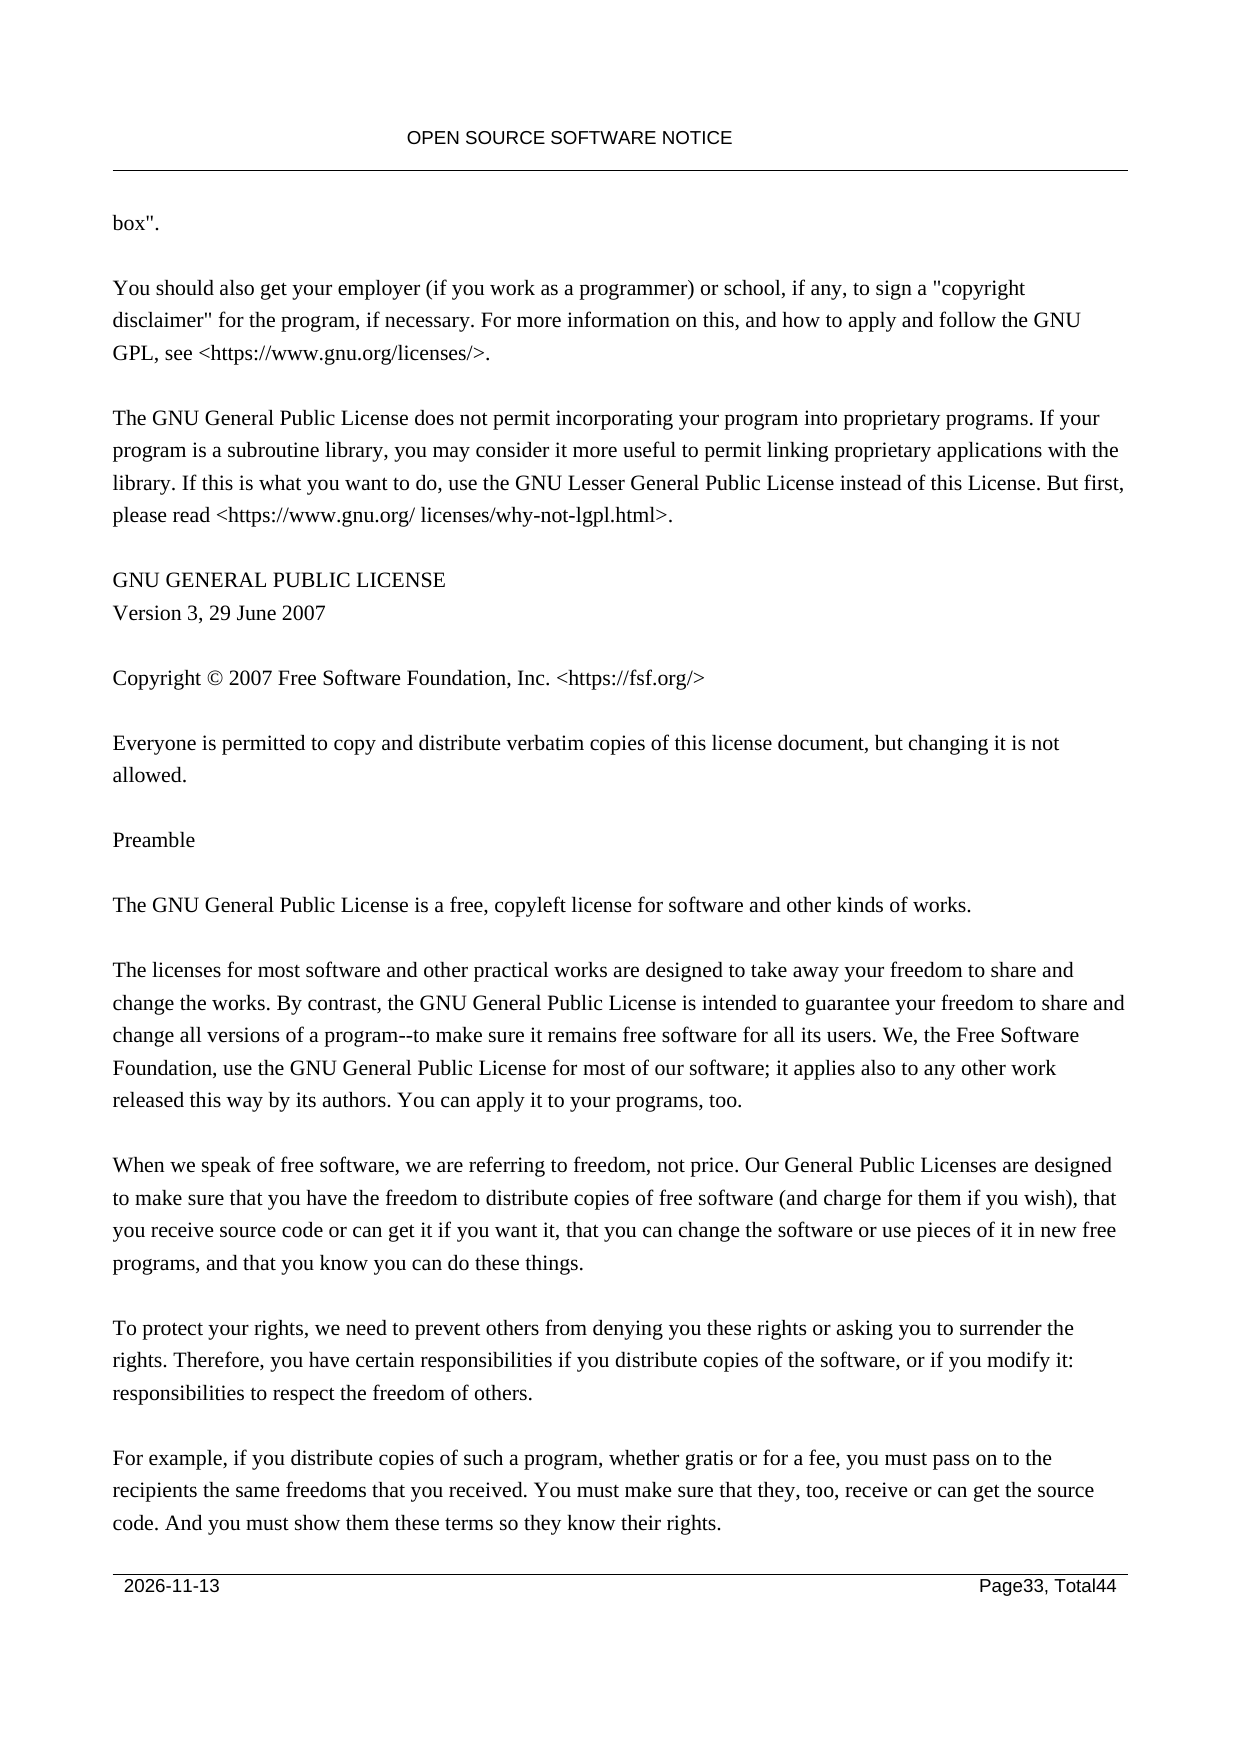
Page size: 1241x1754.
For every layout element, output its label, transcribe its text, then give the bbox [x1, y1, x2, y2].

text Preamble [112, 824, 1128, 856]
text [112, 206, 1128, 239]
text The GNU General Public License is a free, copyleft license for software and other kinds of works. [112, 889, 1128, 921]
text Everyone is permitted to copy and distribute verbatim copies of this license document, but changing it is not allowed. [112, 726, 1128, 791]
text You should also get your employer (if you work as a programmer) or school, if any, to sign a "copyright disclaimer" for the program, if necessary. For more information on this, and how to apply and follow the GNU GPL, see <https://www.gnu.org/licenses/>. [112, 271, 1128, 369]
text When we speak of free software, we are referring to freedom, not price. Our General Public Licenses are designed to make sure that you have the freedom to distribute copies of free software (and charge for them if you wish), that you receive source code or can get it if you want it, that you can change the software or use pieces of it in new free programs, and that you know you can do these things. [112, 1149, 1128, 1279]
text The GNU General Public License does not permit incorporating your program into proprietary programs. If your program is a subroutine library, you may consider it more useful to permit linking proprietary applications with the library. If this is what you want to do, use the GNU Lesser General Public License instead of this License. But first, please read <https://www.gnu.org/ licenses/why-not-lgpl.html>. GNU GENERAL PUBLIC LICENSE [112, 401, 1128, 596]
text Copyright © 2007 Free Software Foundation, Inc. <https://fsf.org/> [112, 661, 1128, 694]
text The licenses for most software and other practical works are designed to take away your freedom to share and change the works. By contrast, the GNU General Public License is intended to guarantee your freedom to share and change all versions of a program--to make sure it remains free software for all its users. We, the Free Software Foundation, use the GNU General Public License for most of our software; it applies also to any other work released this way by its authors. You can apply it to your programs, too. [112, 954, 1128, 1116]
text For example, if you distribute copies of such a program, whether gratis or for a fee, you must pass on to the recipients the same freedoms that you received. You must make sure that they, too, receive or can get the source code. And you must show them these terms so they know their rights. [112, 1441, 1128, 1539]
text Version 3, 29 June 2007 [112, 596, 1128, 629]
text To protect your rights, we need to prevent others from denying you these rights or asking you to surrender the rights. Therefore, you have certain responsibilities if you distribute copies of the software, or if you modify it: responsibilities to respect the freedom of others. [112, 1311, 1128, 1409]
